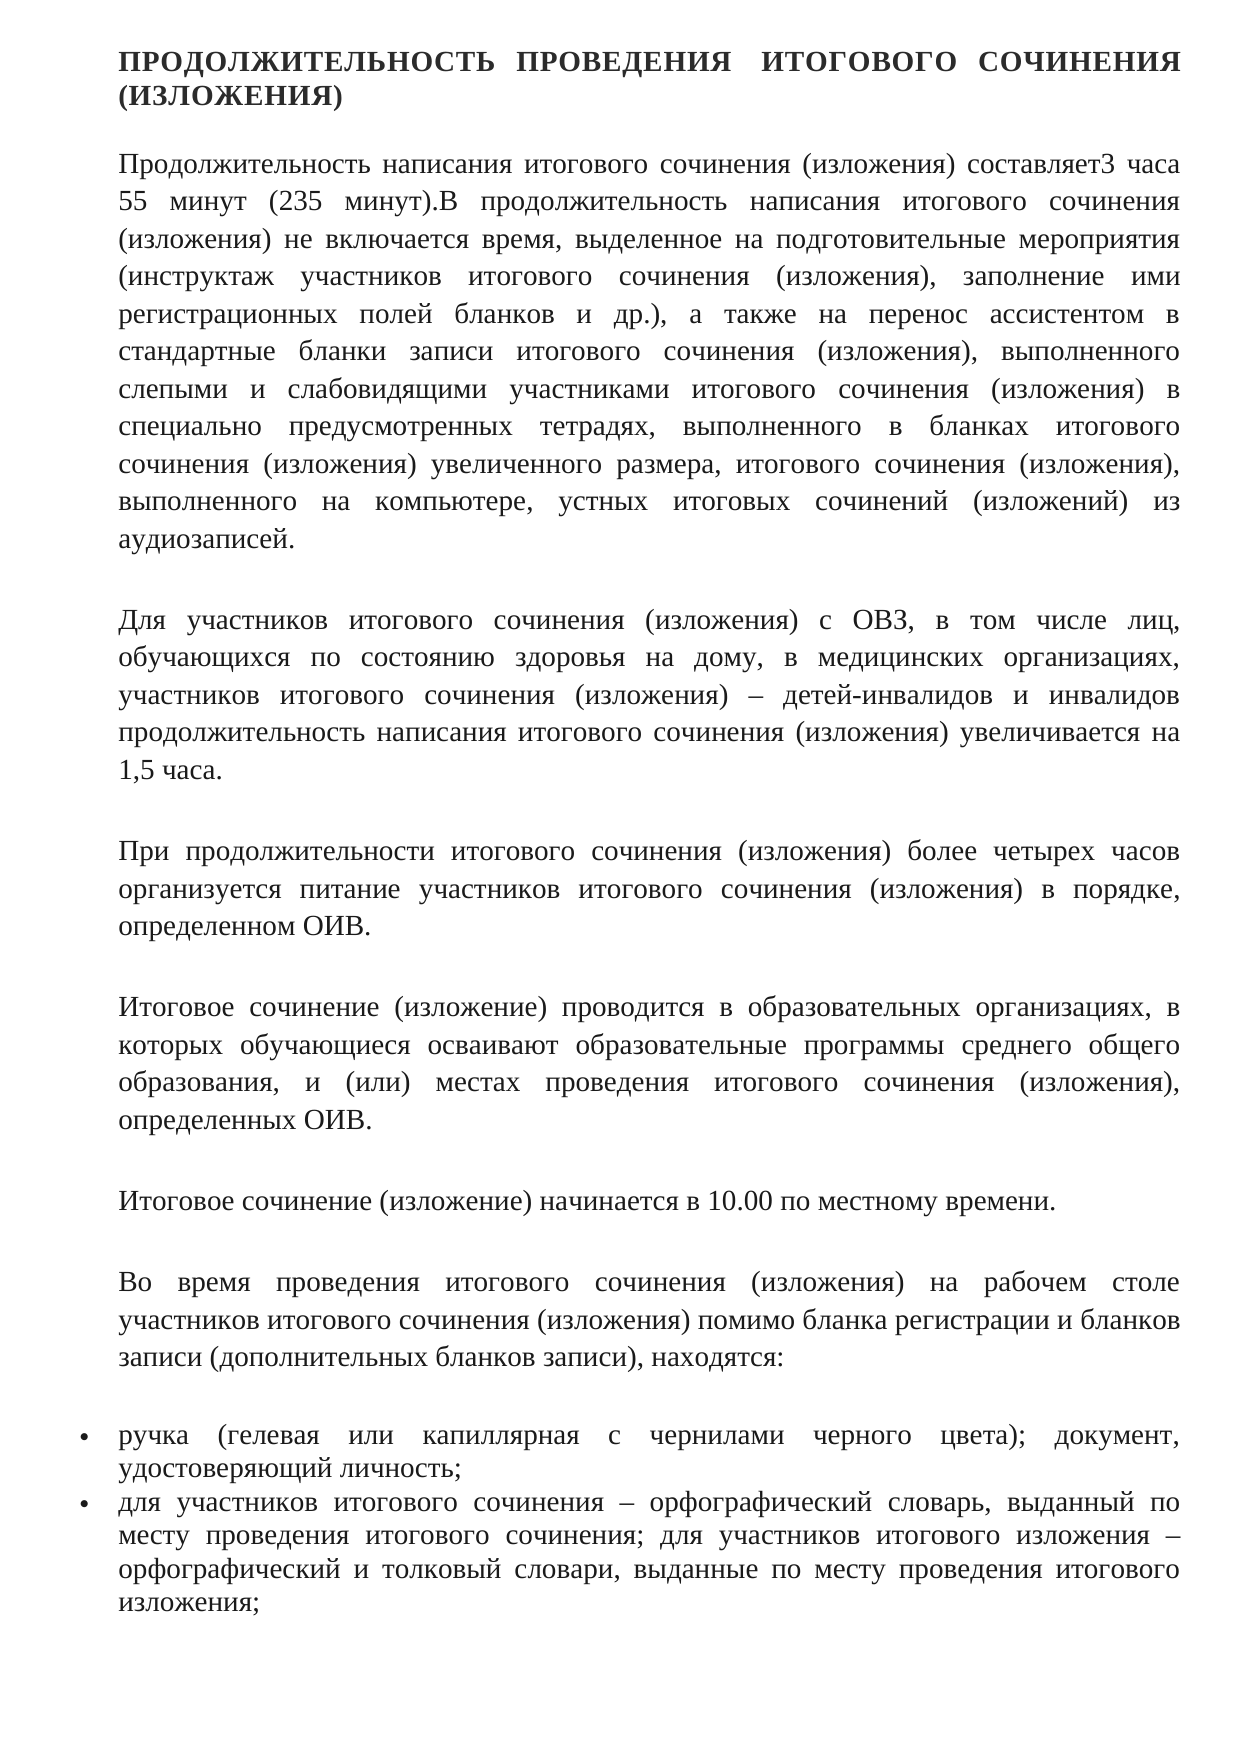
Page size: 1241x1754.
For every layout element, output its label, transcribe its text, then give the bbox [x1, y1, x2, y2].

text ПРОДОЛЖИТЕЛЬНОСТЬ ПРОВЕДЕНИЯ ИТОГОВОГО СОЧИНЕНИЯ (ИЗЛОЖЕНИЯ) [118, 44, 1181, 111]
text Во время проведения итогового сочинения (изложения) на рабочем столе участников итогового сочинения (изложения) помимо бланка регистрации и бланков записи (дополнительных бланков записи), находятся: [118, 1261, 1181, 1373]
list для участников итогового сочинения – орфографический словарь, выданный по месту проведения итогового сочинения; для участников итогового изложения – орфографический и толковый словари, выданные по месту проведения итогового изложения; [81, 1484, 1181, 1618]
list ручка (гелевая или капиллярная с чернилами черного цвета); документ, удостоверяющий личность; [81, 1417, 1181, 1484]
text Итоговое сочинение (изложение) начинается в 10.00 по местному времени. [118, 1179, 1181, 1217]
text Продолжительность написания итогового сочинения (изложения) составляет3 часа 55 минут (235 минут).В продолжительность написания итогового сочинения (изложения) не включается время, выделенное на подготовительные мероприятия (инструктаж участников итогового сочинения (изложения), заполнение ими регистрационных полей бланков и др.), а также на перенос ассистентом в стандартные бланки записи итогового сочинения (изложения), выполненного слепыми и слабовидящими участниками итогового сочинения (изложения) в специально предусмотренных тетрадях, выполненного в бланках итогового сочинения (изложения) увеличенного размера, итогового сочинения (изложения), выполненного на компьютере, устных итоговых сочинений (изложений) из аудиозаписей. [118, 142, 1181, 554]
text Итоговое сочинение (изложение) проводится в образовательных организациях, в которых обучающиеся осваивают образовательные программы среднего общего образования, и (или) местах проведения итогового сочинения (изложения), определенных ОИВ. [118, 986, 1181, 1136]
text При продолжительности итогового сочинения (изложения) более четырех часов организуется питание участников итогового сочинения (изложения) в порядке, определенном ОИВ. [118, 829, 1181, 942]
text Для участников итогового сочинения (изложения) с ОВЗ, в том числе лиц, обучающихся по состоянию здоровья на дому, в медицинских организациях, участников итогового сочинения (изложения) – детей-инвалидов и инвалидов продолжительность написания итогового сочинения (изложения) увеличивается на 1,5 часа. [118, 598, 1181, 786]
